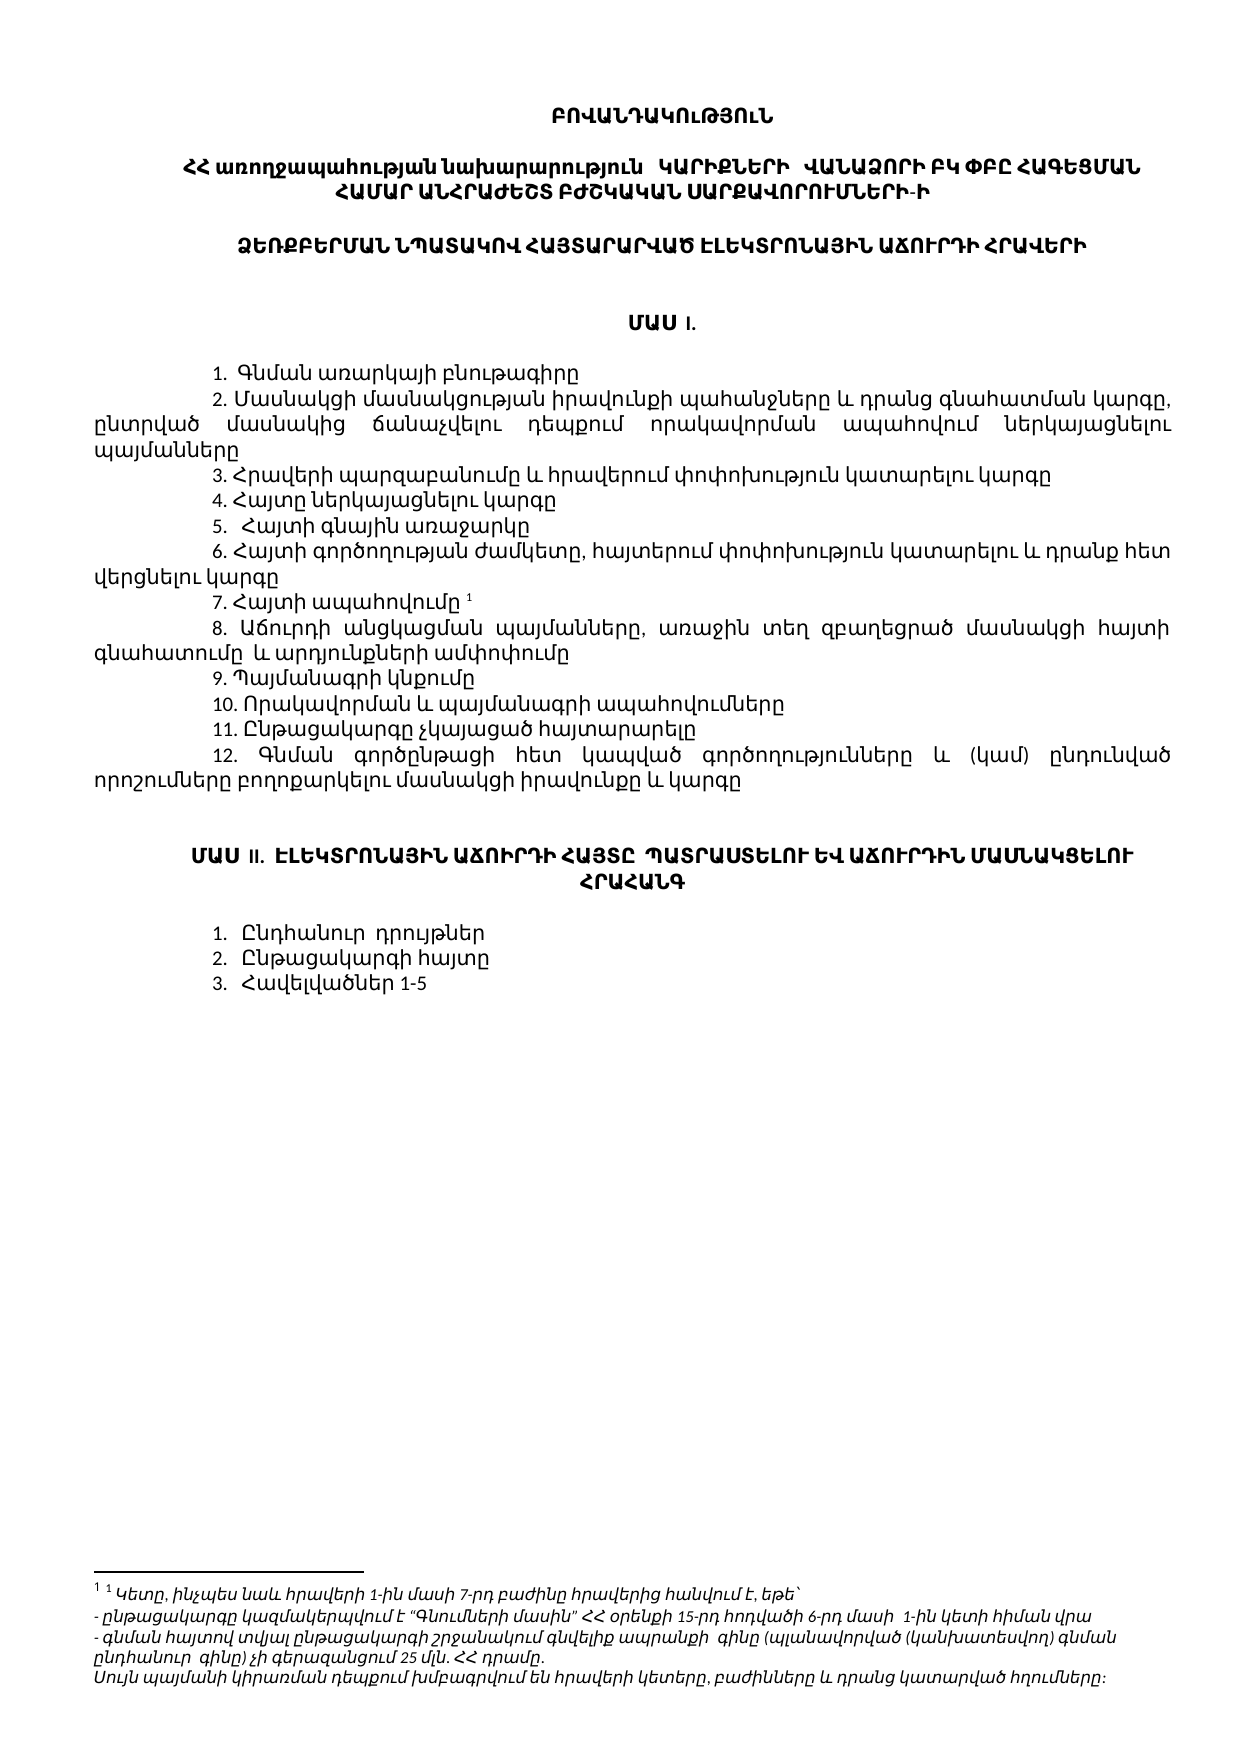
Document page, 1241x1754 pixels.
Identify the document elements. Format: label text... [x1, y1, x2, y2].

text 1. Գնման առարկայի բնութագիրը [94, 361, 1171, 386]
text 1. Ընդհանուր դրույթներ [94, 920, 1171, 945]
text 6. Հայտի գործողության ժամկետը, հայտերում փոփոխություն կատարելու և դրանք հետ վերցնելու կարգը [94, 538, 1171, 589]
text ՄԱՍ I. [94, 310, 1171, 335]
text 4. Հայտը ներկայացնելու կարգը [94, 488, 1171, 513]
text ԲՈՎԱՆԴԱԿՈւԹՅՈւՆ [94, 103, 1171, 128]
text 5. Հայտի գնային առաջարկը [94, 513, 1171, 538]
text 9. Պայմանագրի կնքումը [94, 666, 1171, 691]
text 10. Որակավորման և պայմանագրի ապահովումները [94, 691, 1171, 716]
text ՁԵՌՔԲԵՐՄԱՆ ՆՊԱՏԱԿՈՎ ՀԱՅՏԱՐԱՐՎԱԾ ԷԼԵԿՏՐՈՆԱՅԻՆ ԱՃՈՒՐԴԻ ՀՐԱՎԵՐԻ [94, 233, 1171, 259]
text 3. Հրավերի պարզաբանումը և հրավերում փոփոխություն կատարելու կարգը [94, 462, 1171, 488]
text 12. Գնման գործընթացի հետ կապված գործողությունները և (կամ) ընդունված որոշումները բողոքարկելու մասնակցի իրավունքը և կարգը [94, 742, 1171, 793]
text 2. Մասնակցի մասնակցության իրավունքի պահանջները և դրանց գնահատման կարգը, ընտրված մասնակից ճանաչվելու դեպքում որակավորման ապահովում ներկայացնելու պայմանները [94, 386, 1171, 462]
text ՀՀ առողջապահության նախարարություն ԿԱՐԻՔՆԵՐԻ ՎԱՆԱՁՈՐԻ ԲԿ ՓԲԸ ՀԱԳԵՑՄԱՆ ՀԱՄԱՐ ԱՆՀՐԱԺԵՇՏ ԲԺՇԿԱԿԱՆ ՍԱՐՔԱՎՈՐՈՒՄՆԵՐԻ-Ի [94, 154, 1171, 205]
text 2. Ընթացակարգի հայտը [94, 945, 1171, 971]
text ՄԱՍ II. ԷԼԵԿՏՐՈՆԱՅԻՆ ԱՃՈԻՐԴԻ ՀԱՅՏԸ ՊԱՏՐԱՍՏԵԼՈՒ ԵՎ ԱՃՈՒՐԴԻՆ ՄԱՍՆԱԿՑԵԼՈՒ ՀՐԱՀԱՆԳ [94, 843, 1171, 894]
text 3. Հավելվածներ 1-5 [94, 971, 1171, 996]
text 11. Ընթացակարգը չկայացած հայտարարելը [94, 716, 1171, 742]
text 7. Հայտի ապահովումը 1 [94, 589, 1171, 615]
text 8. Աճուրդի անցկացման պայմանները, առաջին տեղ զբաղեցրած մասնակցի հայտի գնահատումը և արդյունքների ամփոփումը [94, 615, 1171, 666]
